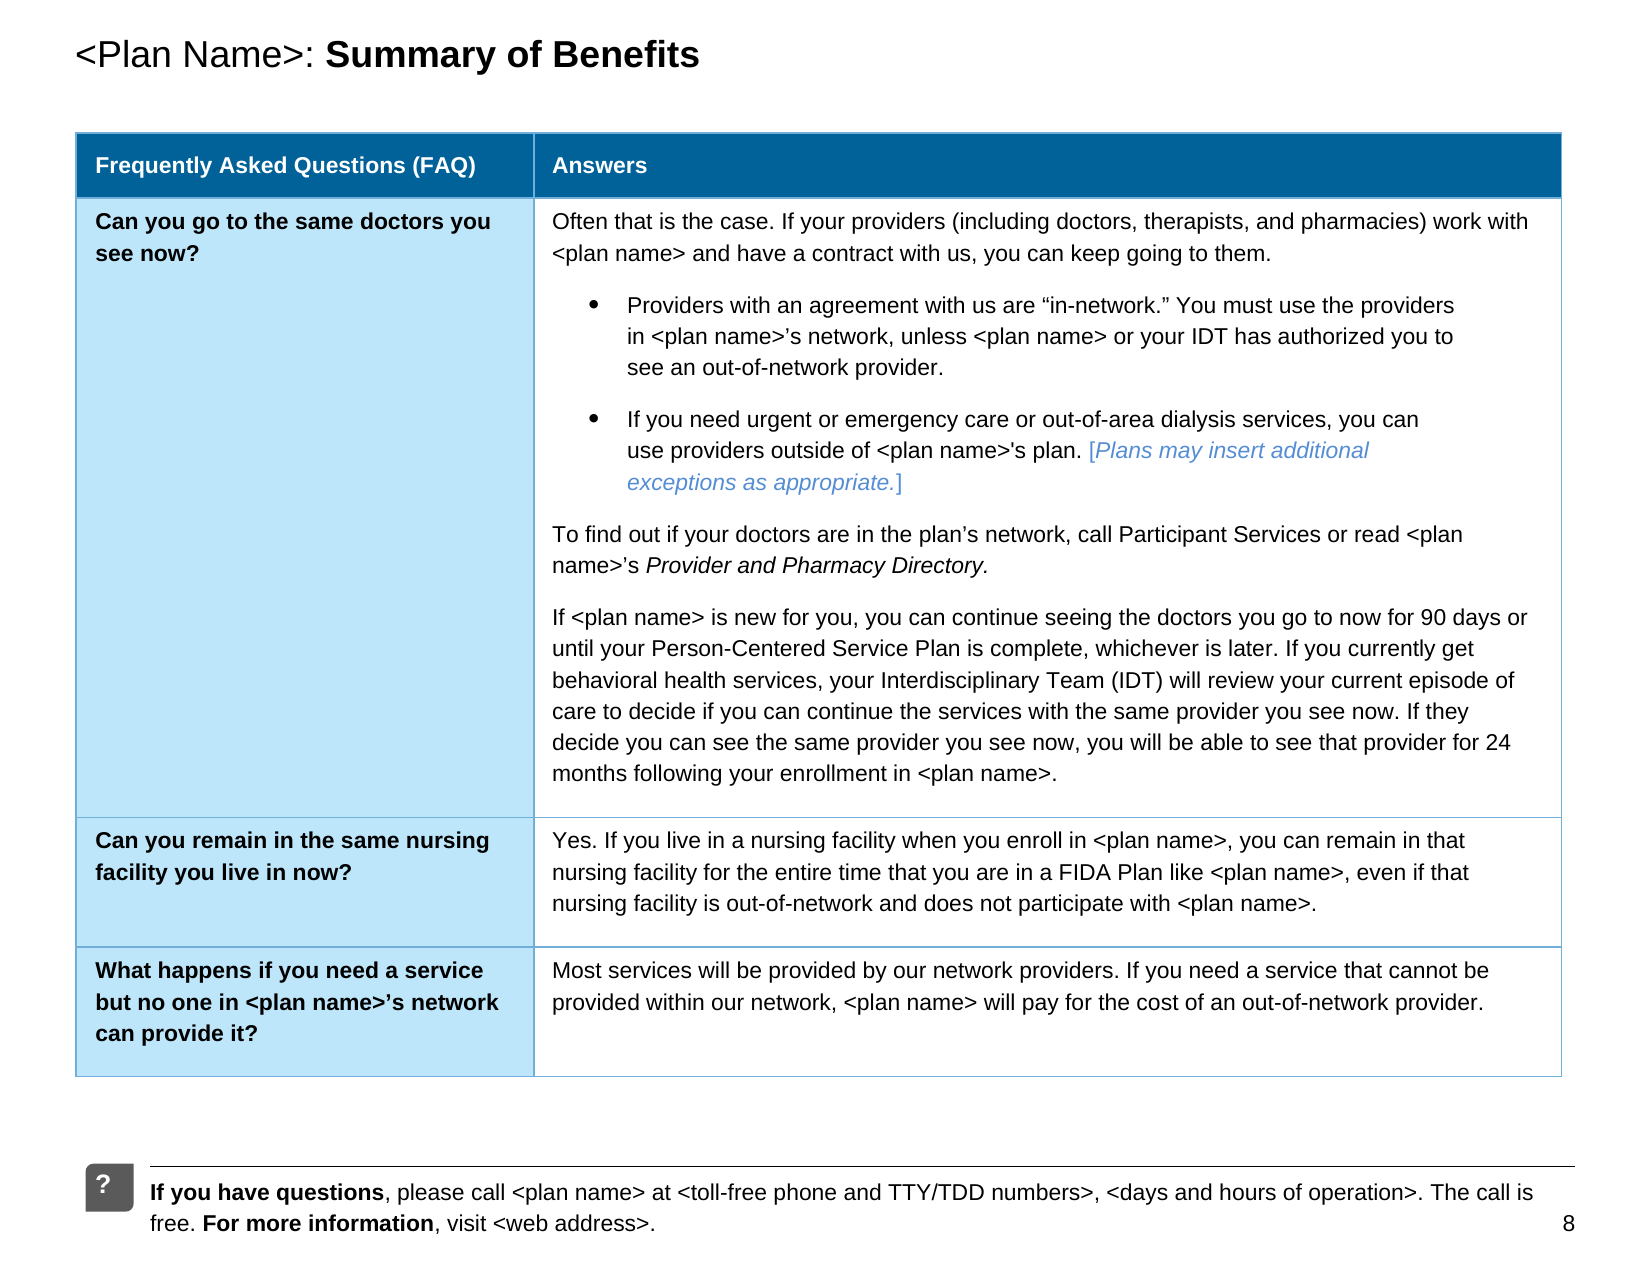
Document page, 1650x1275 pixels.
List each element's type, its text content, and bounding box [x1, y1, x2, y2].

table_cell Most services will be provided by our network providers. If you need a service that cannot be provided within our network, <plan name> will pay for the cost of an out-of-network provider. [535, 948, 1561, 1076]
table_cell Can you go to the same doctors you see now? [77, 199, 533, 816]
table_header Frequently Asked Questions (FAQ) [77, 134, 533, 197]
table_cell Can you remain in the same nursing facility you live in now? [77, 818, 533, 946]
table_cell Often that is the case. If your providers (including doctors, therapists, and pharmacies) work with <plan name> and have a contract with us, you can keep going to them. Providers with an agreement with us are “in-network.” You must use the providers in <plan name>’s network, unless <plan name> or your IDT has authorized you to see an out-of-network provider. If you need urgent or emergency care or out-of-area dialysis services, you can use providers outside of <plan name>'s plan. [Plans may insert additional exceptions as appropriate.] To find out if your doctors are in the plan’s network, call Participant Services or read <plan name>’s Provider and Pharmacy Directory. If <plan name> is new for you, you can continue seeing the doctors you go to now for 90 days or until your Person-Centered Service Plan is complete, whichever is later. If you currently get behavioral health services, your Interdisciplinary Team (IDT) will review your current episode of care to decide if you can continue the services with the same provider you see now. If they decide you can see the same provider you see now, you will be able to see that provider for 24 months following your enrollment in <plan name>. [535, 199, 1561, 816]
table_cell Yes. If you live in a nursing facility when you enroll in <plan name>, you can remain in that nursing facility for the entire time that you are in a FIDA Plan like <plan name>, even if that nursing facility is out-of-network and does not participate with <plan name>. [535, 818, 1561, 946]
table_cell What happens if you need a service but no one in <plan name>’s network can provide it? [77, 948, 533, 1076]
table_header Answers [535, 134, 1561, 197]
